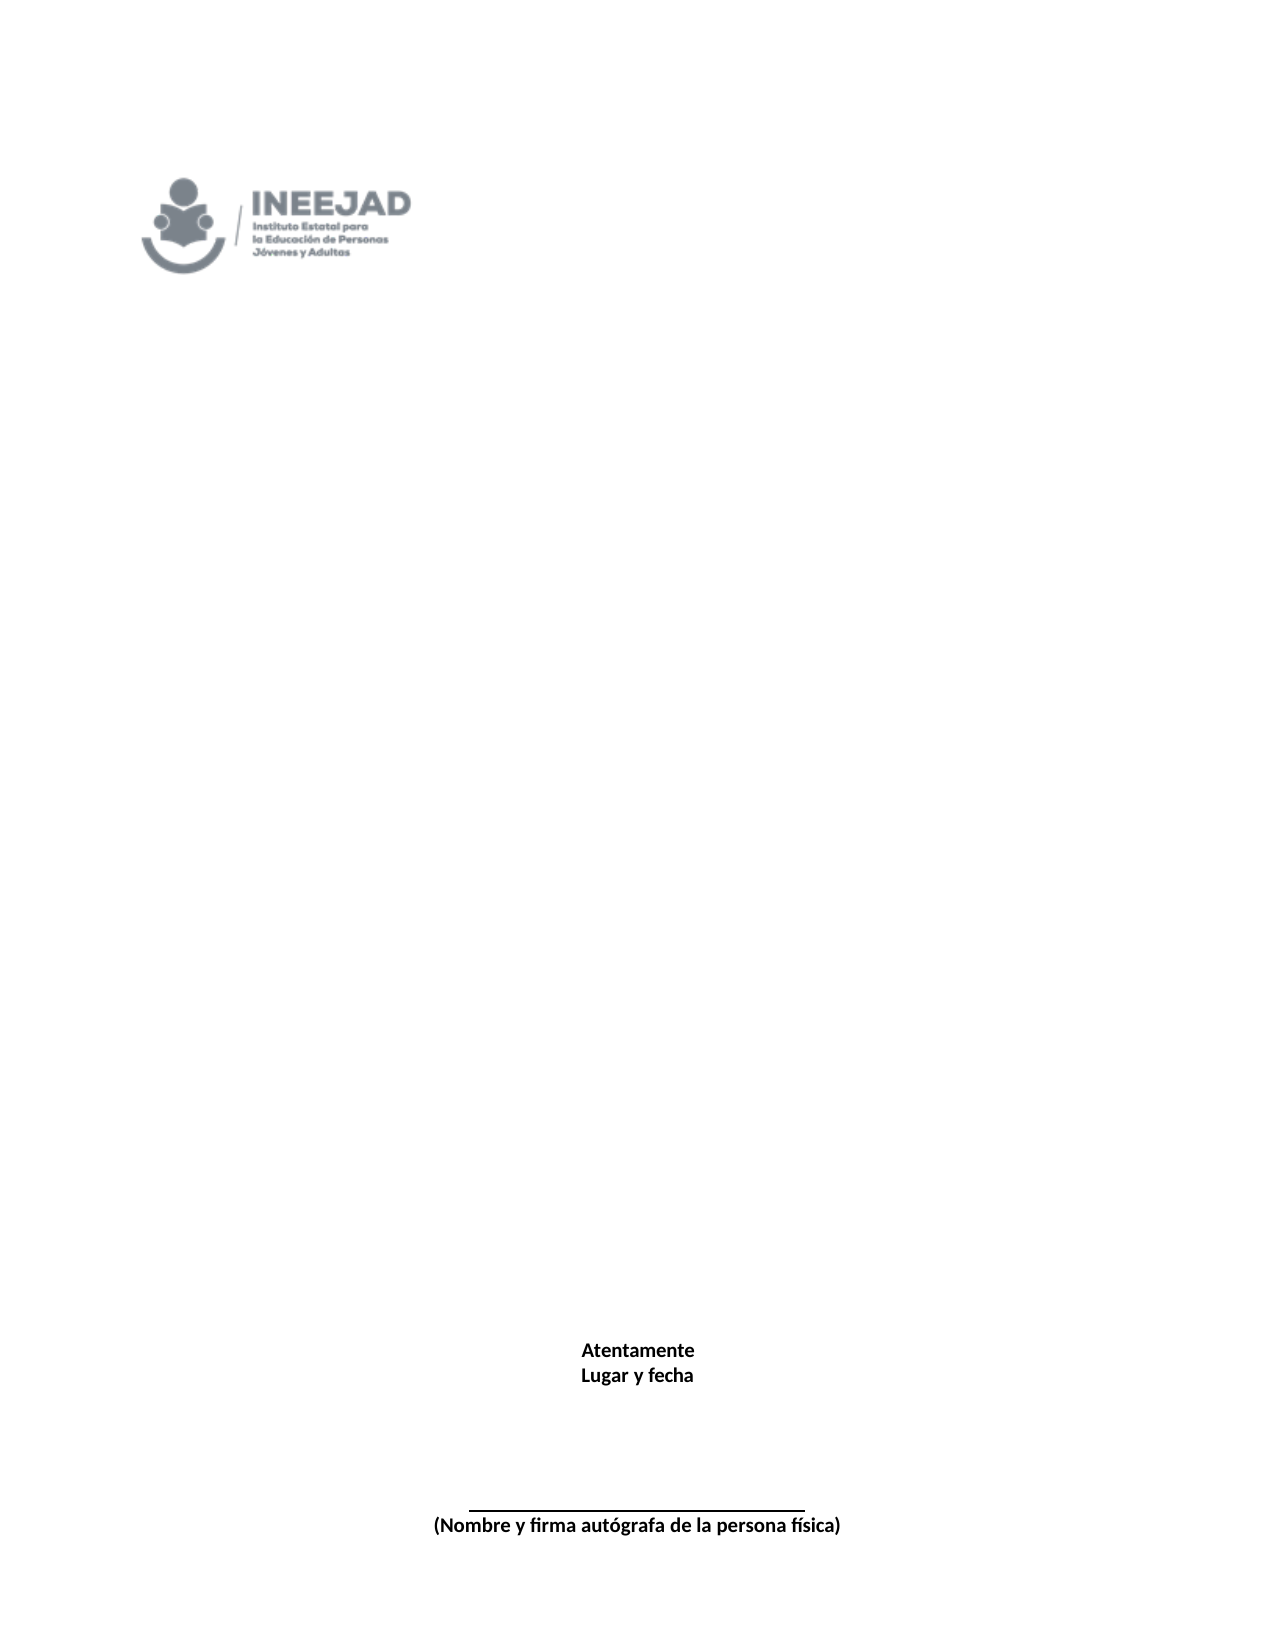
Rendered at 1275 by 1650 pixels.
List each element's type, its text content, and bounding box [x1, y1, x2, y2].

picture [81, 103, 1275, 1312]
text (Nombre y firma autógrafa de la persona física) [84, 1510, 1189, 1538]
text Atentamente Lugar y fecha [571, 1337, 704, 1388]
